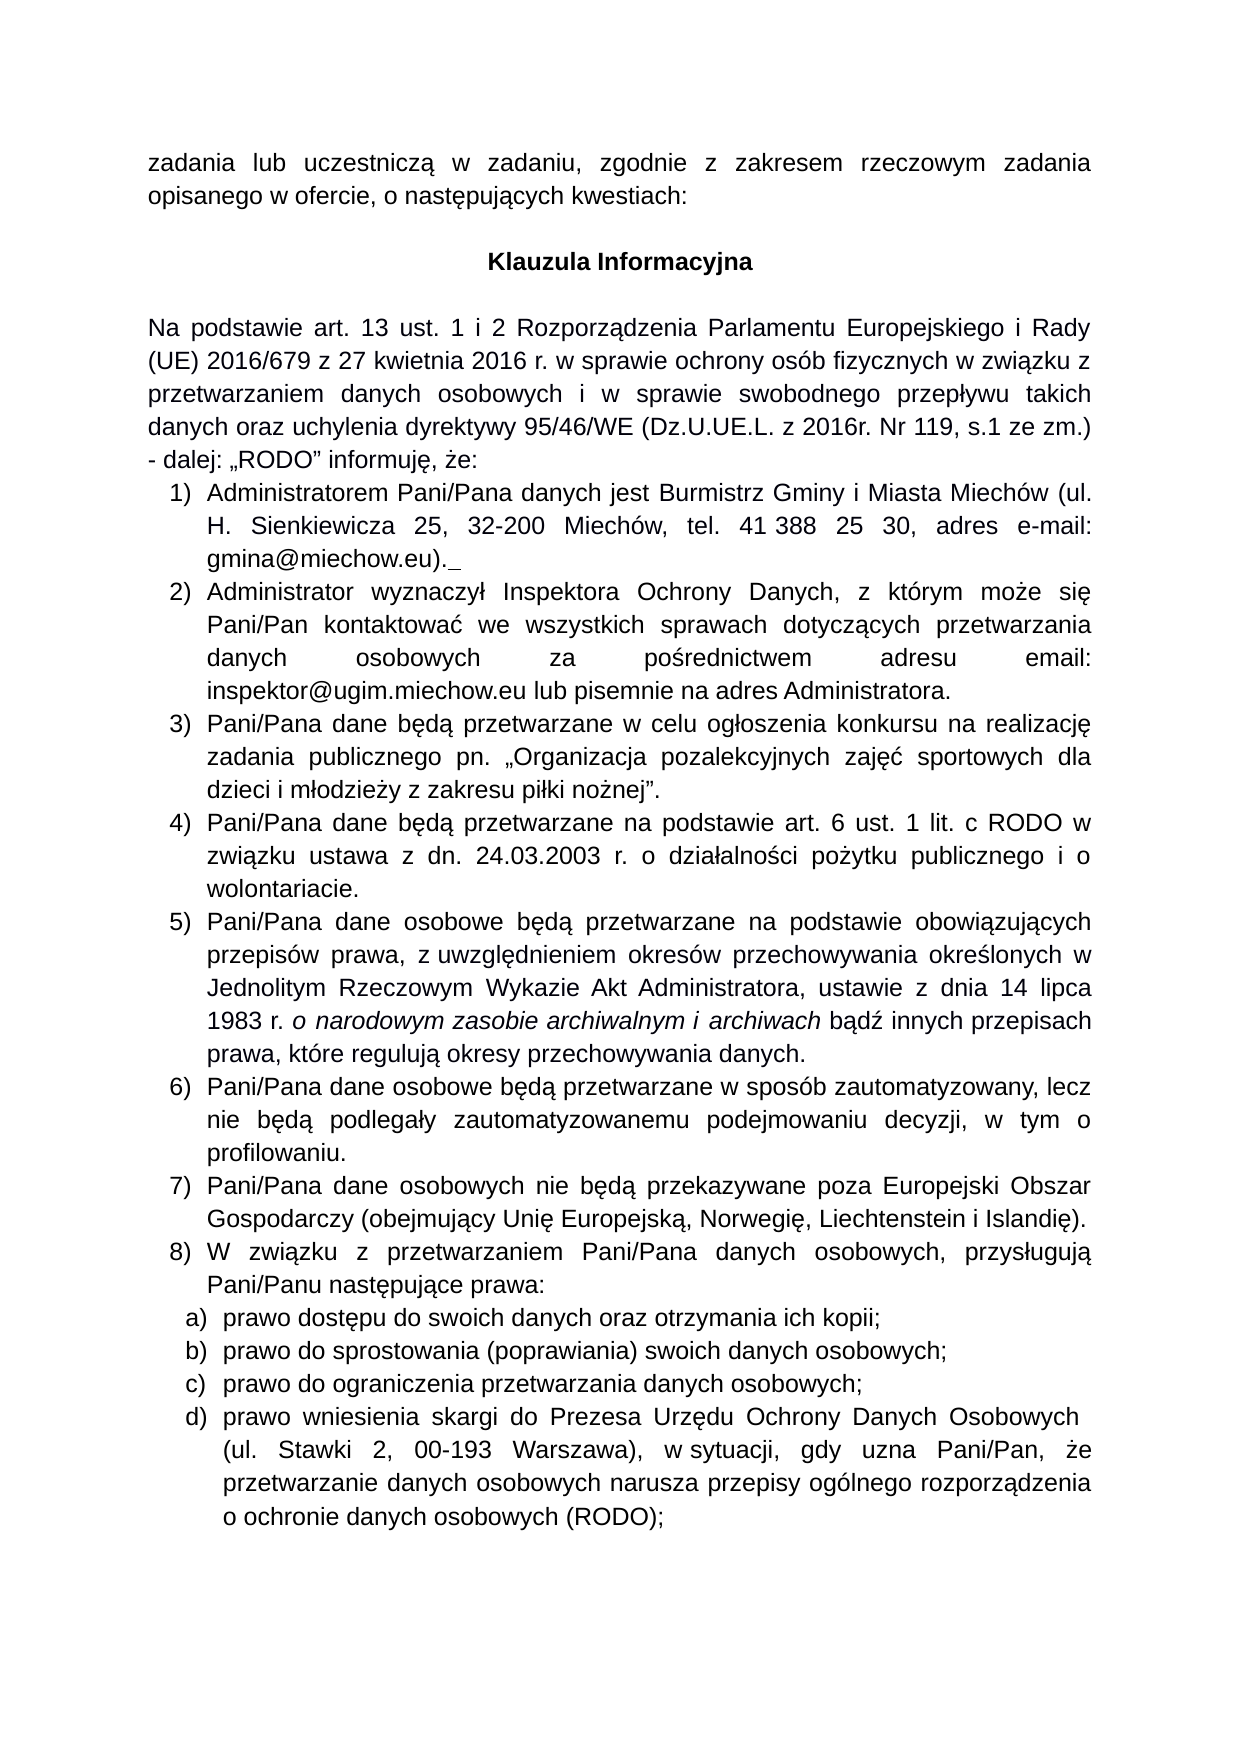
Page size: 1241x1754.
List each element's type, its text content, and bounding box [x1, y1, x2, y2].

list Pani/Pana dane będą przetwarzane w celu ogłoszenia konkursu na realizację zadania publicznego pn. „Organizacja pozalekcyjnych zajęć sportowych dla dzieci i młodzieży z zakresu piłki nożnej”. [169, 709, 1093, 804]
list prawo do ograniczenia przetwarzania danych osobowych; [185, 1369, 1093, 1398]
list Pani/Pana dane osobowe będą przetwarzane na podstawie obowiązujących przepisów prawa, z uwzględnieniem okresów przechowywania określonych w Jednolitym Rzeczowym Wykazie Akt Administratora, ustawie z dnia 14 lipca 1983 r. o narodowym zasobie archiwalnym i archiwach bądź innych przepisach prawa, które regulują okresy przechowywania danych. [169, 907, 1093, 1068]
list prawo do sprostowania (poprawiania) swoich danych osobowych; [185, 1336, 1093, 1365]
list Administrator wyznaczył Inspektora Ochrony Danych, z którym może się Pani/Pan kontaktować we wszystkich sprawach dotyczących przetwarzania danych osobowych za pośrednictwem adresu email: inspektor@ugim.miechow.eu lub pisemnie na adres Administratora. [169, 577, 1093, 705]
list Pani/Pana dane osobowe będą przetwarzane w sposób zautomatyzowany, lecz nie będą podlegały zautomatyzowanemu podejmowaniu decyzji, w tym o profilowaniu. [169, 1072, 1093, 1167]
text Klauzula Informacyjna [148, 247, 1093, 275]
text Na podstawie art. 13 ust. 1 i 2 Rozporządzenia Parlamentu Europejskiego i Rady (UE) 2016/679 z 27 kwietnia 2016 r. w sprawie ochrony osób fizycznych w związku z przetwarzaniem danych osobowych i w sprawie swobodnego przepływu takich danych oraz uchylenia dyrektywy 95/46/WE (Dz.U.UE.L. z 2016r. Nr 119, s.1 ze zm.) - dalej: „RODO” informuję, że: [148, 313, 1093, 473]
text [148, 148, 1093, 209]
list W związku z przetwarzaniem Pani/Pana danych osobowych, przysługują Pani/Panu następujące prawa: [169, 1237, 1093, 1299]
list prawo wniesienia skargi do Prezesa Urzędu Ochrony Danych Osobowych (ul. Stawki 2, 00-193 Warszawa), w sytuacji, gdy uzna Pani/Pan, że przetwarzanie danych osobowych narusza przepisy ogólnego rozporządzenia o ochronie danych osobowych (RODO); [185, 1402, 1093, 1530]
list prawo dostępu do swoich danych oraz otrzymania ich kopii; [185, 1303, 1093, 1332]
list Pani/Pana dane osobowych nie będą przekazywane poza Europejski Obszar Gospodarczy (obejmujący Unię Europejską, Norwegię, Liechtenstein i Islandię). [169, 1171, 1093, 1233]
list Pani/Pana dane będą przetwarzane na podstawie art. 6 ust. 1 lit. c RODO w związku ustawa z dn. 24.03.2003 r. o działalności pożytku publicznego i o wolontariacie. [169, 808, 1093, 903]
list Administratorem Pani/Pana danych jest Burmistrz Gminy i Miasta Miechów (ul. H. Sienkiewicza 25, 32-200 Miechów, tel. 41 388 25 30, adres e-mail: gmina@miechow.eu). [169, 478, 1093, 573]
